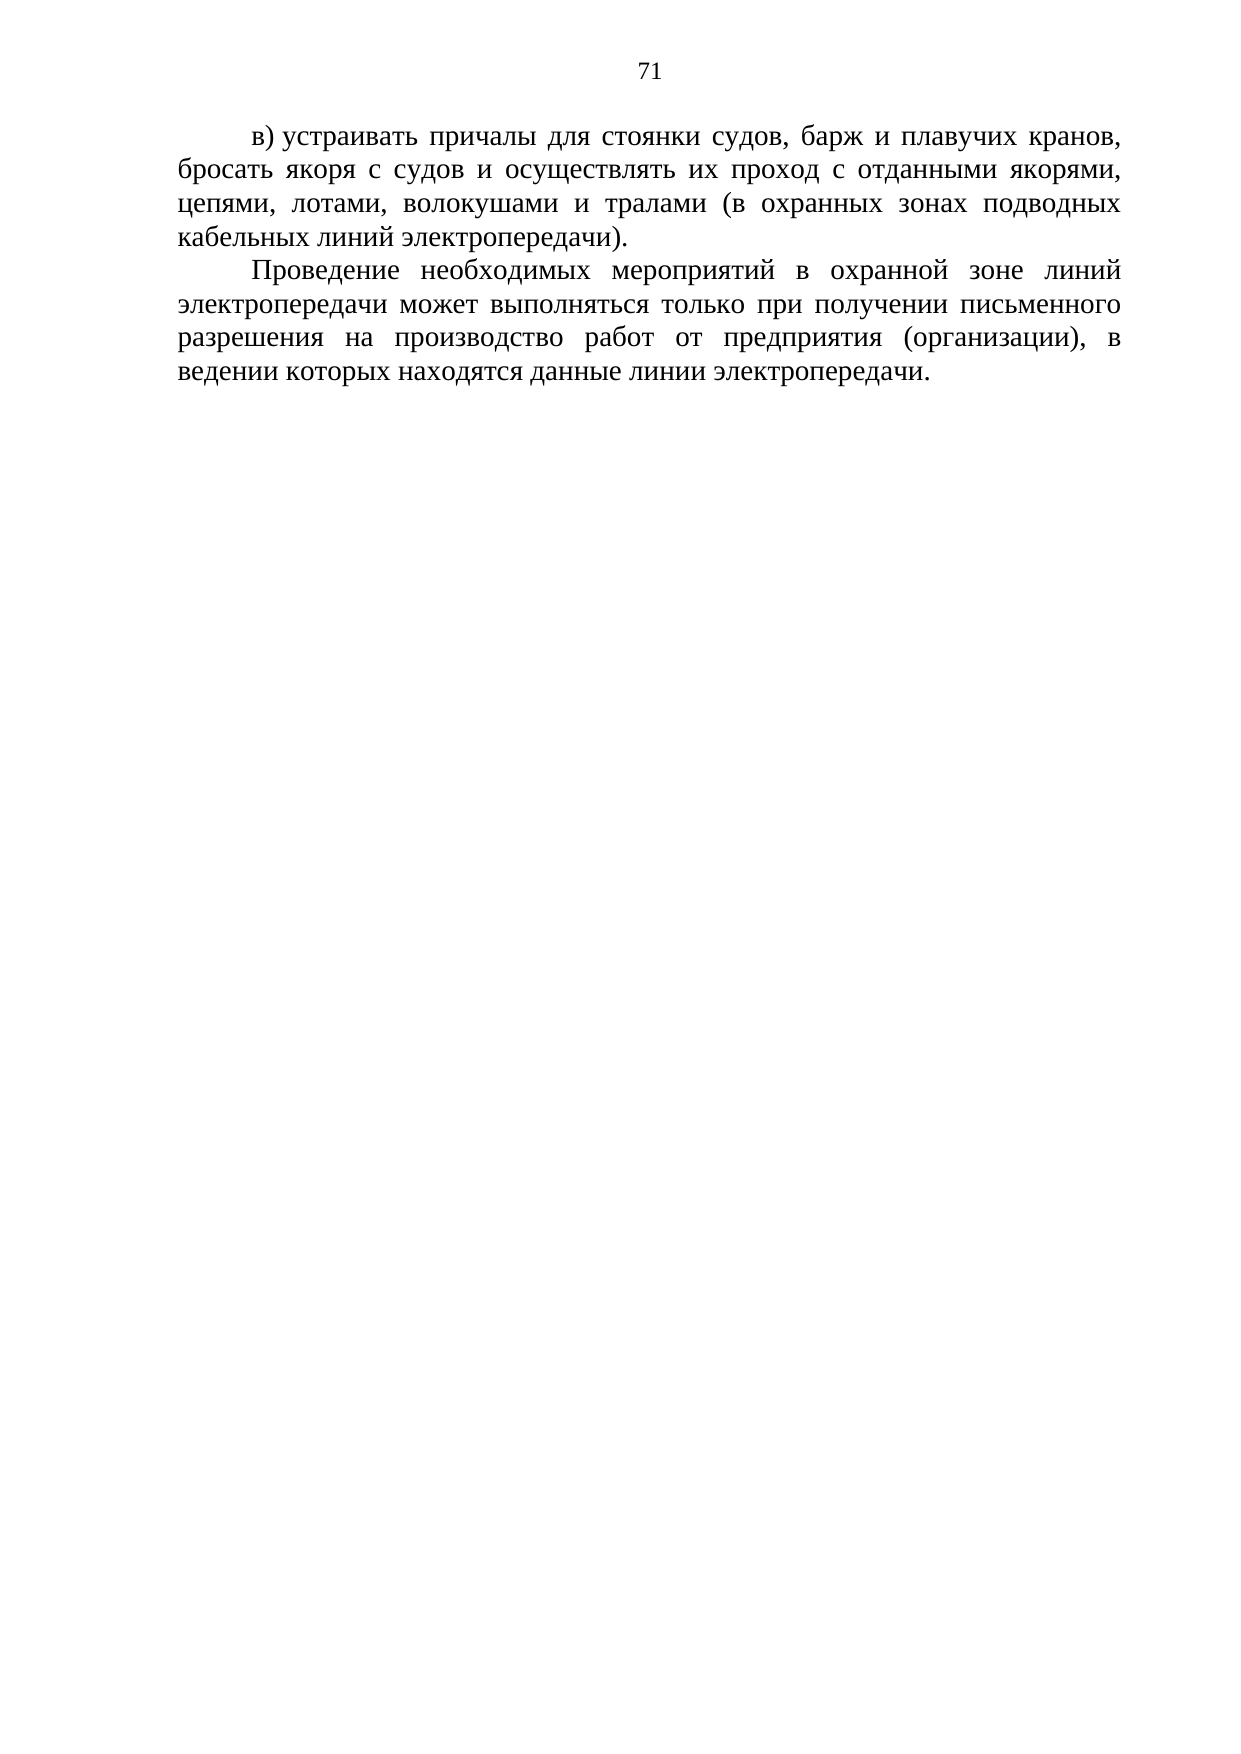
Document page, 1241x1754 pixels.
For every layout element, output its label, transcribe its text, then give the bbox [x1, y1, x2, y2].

text Проведение необходимых мероприятий в охранной зоне линий электропередачи может выполняться только при получении письменного разрешения на производство работ от предприятия (организации), в ведении которых находятся данные линии электропередачи. [177, 252, 1122, 386]
text в) устраивать причалы для стоянки судов, барж и плавучих кранов, бросать якоря с судов и осуществлять их проход с отданными якорями, цепями, лотами, волокушами и тралами (в охранных зонах подводных кабельных линий электропередачи). [177, 118, 1122, 252]
